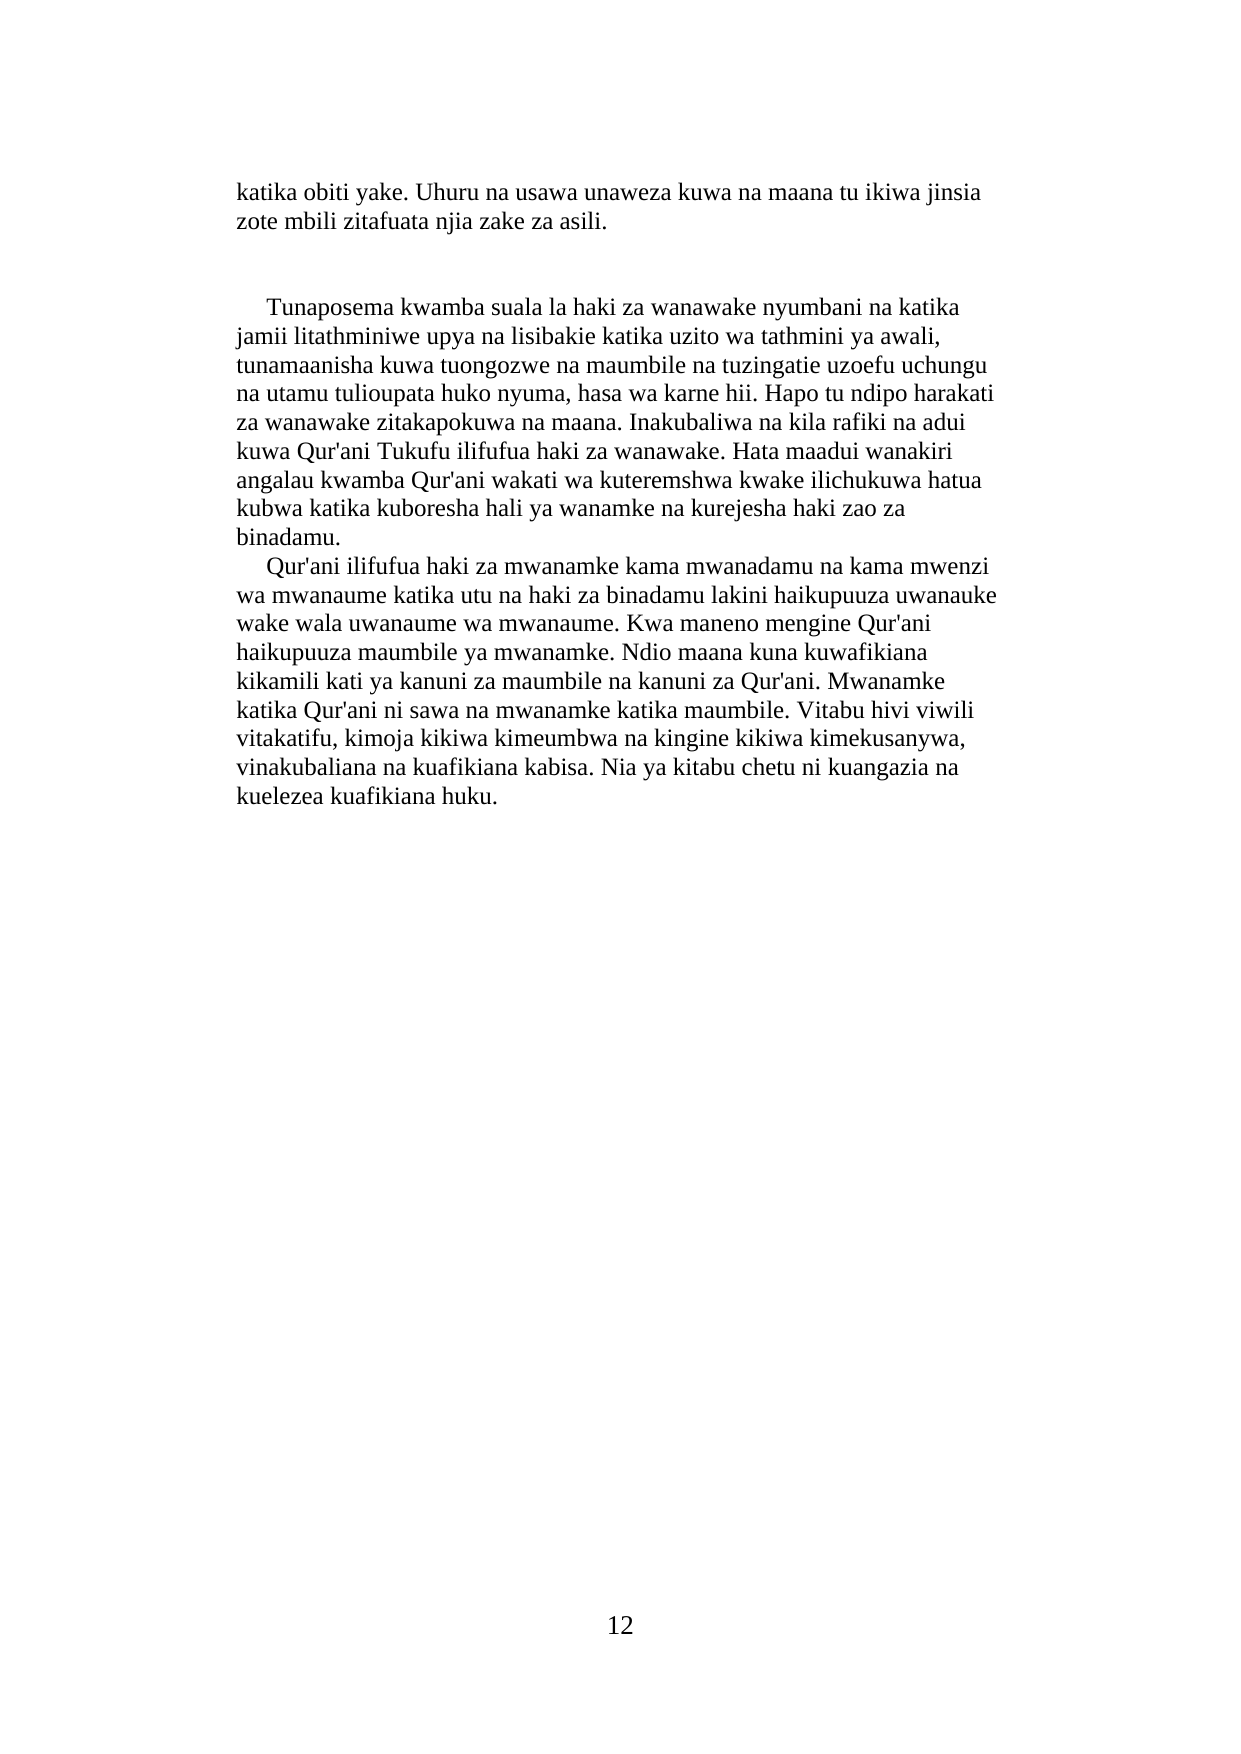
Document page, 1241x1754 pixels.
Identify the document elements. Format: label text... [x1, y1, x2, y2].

text Tunaposema kwamba suala la haki za wanawake nyumbani na katika jamii litathminiwe upya na lisibakie katika uzito wa tathmini ya awali, tunamaanisha kuwa tuongozwe na maumbile na tuzingatie uzoefu uchungu na utamu tulioupata huko nyuma, hasa wa karne hii. Hapo tu ndipo harakati za wanawake zitakapokuwa na maana. Inakubaliwa na kila rafiki na adui kuwa Qur'ani Tukufu ilifufua haki za wanawake. Hata maadui wanakiri angalau kwamba Qur'ani wakati wa kuteremshwa kwake ilichukuwa hatua kubwa katika kuboresha hali ya wanamke na kurejesha haki zao za binadamu. [236, 292, 1004, 551]
text Qur'ani ilifufua haki za mwanamke kama mwanadamu na kama mwenzi wa mwanaume katika utu na haki za binadamu lakini haikupuuza uwanauke wake wala uwanaume wa mwanaume. Kwa maneno mengine Qur'ani haikupuuza maumbile ya mwanamke. Ndio maana kuna kuwafikiana kikamili kati ya kanuni za maumbile na kanuni za Qur'ani. Mwanamke katika Qur'ani ni sawa na mwanamke katika maumbile. Vitabu hivi viwili vitakatifu, kimoja kikiwa kimeumbwa na kingine kikiwa kimekusanywa, vinakubaliana na kuafikiana kabisa. Nia ya kitabu chetu ni kuangazia na kuelezea kuafikiana huku. [236, 551, 1004, 810]
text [236, 177, 1004, 235]
